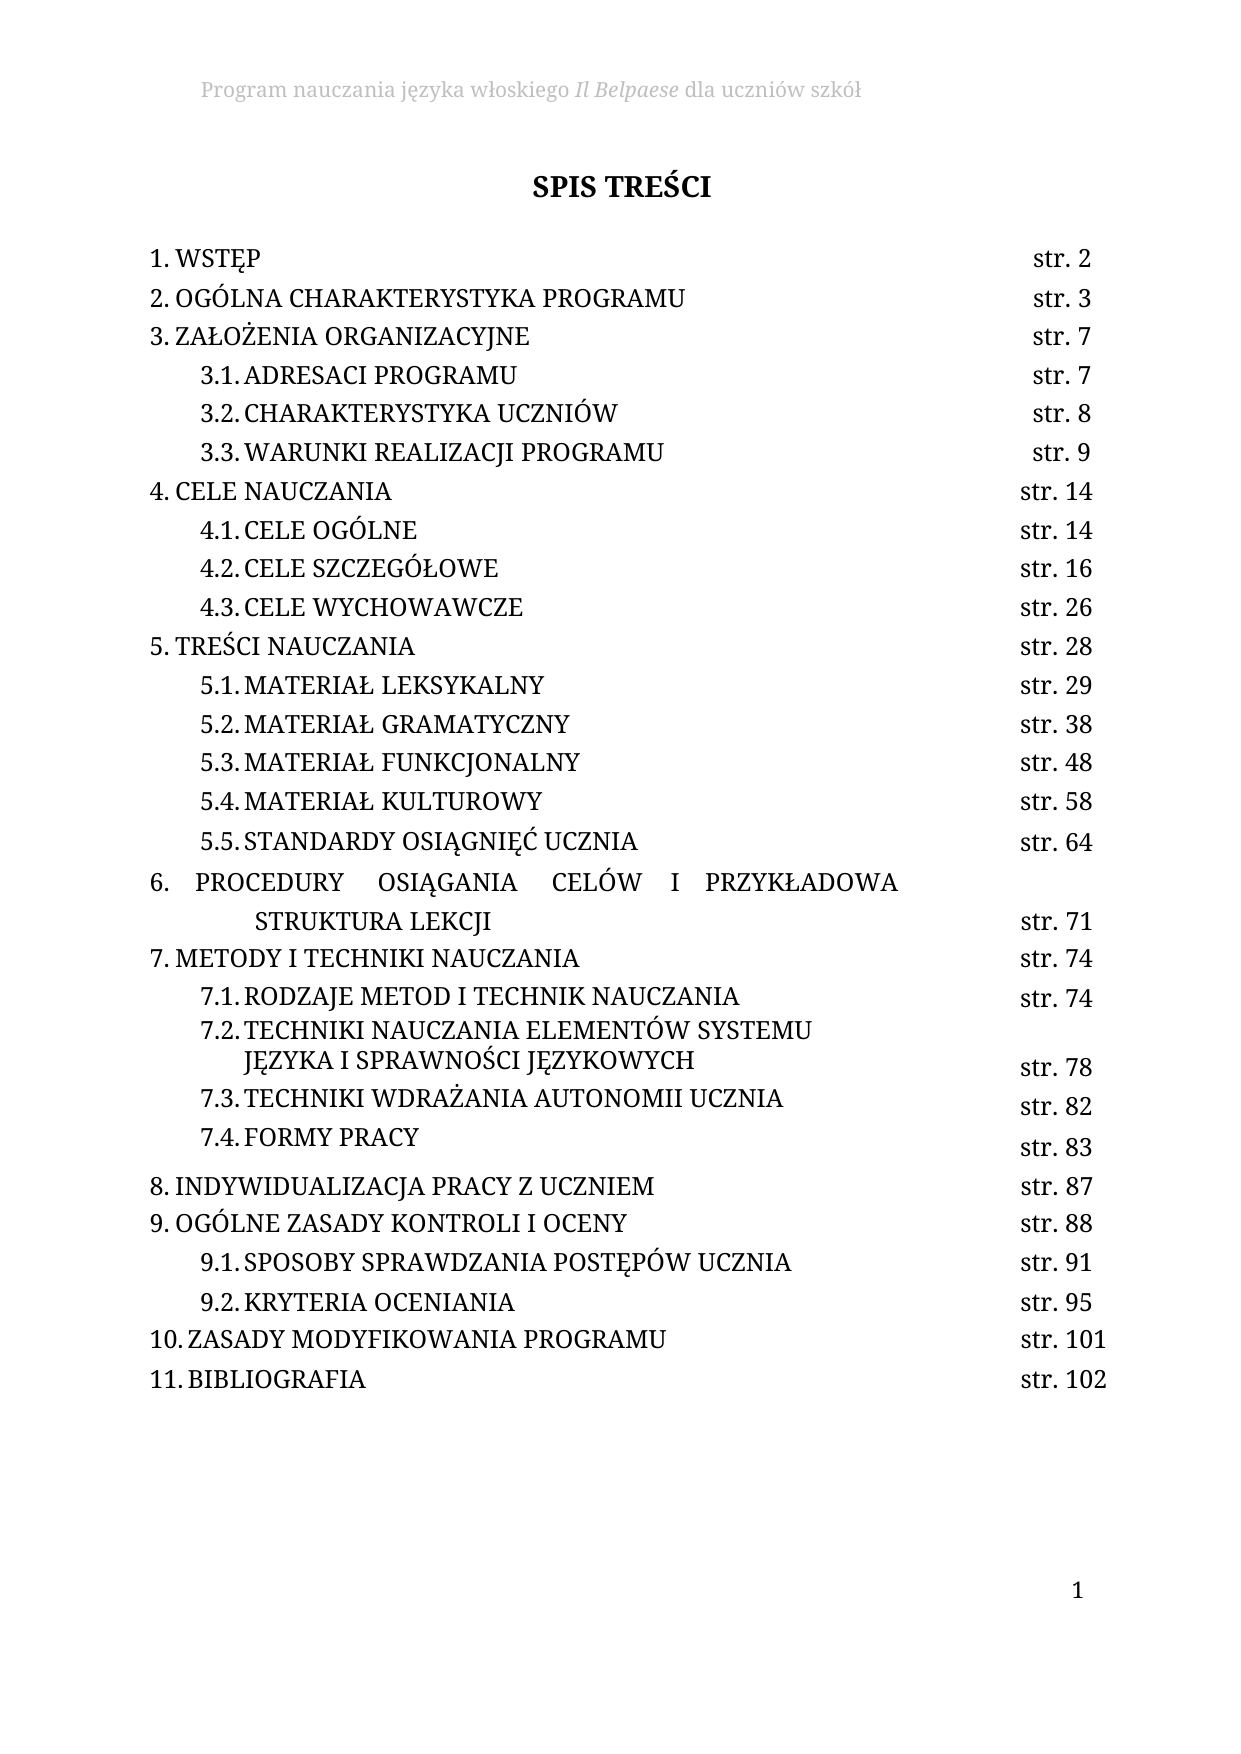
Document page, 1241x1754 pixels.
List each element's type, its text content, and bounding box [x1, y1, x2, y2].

list MATERIAŁ KULTUROWY [200, 780, 910, 819]
list STANDARDY OSIĄGNIĘĆ UCZNIA [200, 819, 910, 858]
text str. 9 [1032, 431, 1180, 469]
list ZASADY MODYFIKOWANIA PROGRAMU str. 101 [149, 1319, 1180, 1356]
text str. 7 [1032, 353, 1180, 392]
list BIBLIOGRAFIA str. 102 [149, 1356, 1180, 1397]
text str. 78 [1020, 1044, 1180, 1085]
text str. 48 [1020, 741, 1180, 780]
text str. 14 [1020, 469, 1180, 508]
list METODY I TECHNIKI NAUCZANIA [149, 938, 835, 975]
list CHARAKTERYSTYKA UCZNIÓW [200, 392, 910, 431]
list WARUNKI REALIZACJI PROGRAMU [200, 431, 910, 469]
text str. 29 [1020, 663, 1180, 702]
list ADRESACI PROGRAMU [200, 353, 910, 392]
text str. 74 [1020, 975, 1180, 1015]
list MATERIAŁ LEKSYKALNY [200, 663, 910, 702]
list RODZAJE METOD I TECHNIK NAUCZANIA [200, 975, 835, 1014]
text str. 88 [1020, 1203, 1180, 1240]
text str. 95 [1020, 1279, 1180, 1319]
list SPOSOBY SPRAWDZANIA POSTĘPÓW UCZNIA [200, 1240, 813, 1279]
list TREŚCI NAUCZANIA [149, 625, 910, 663]
text STRUKTURA LEKCJI str. 71 [125, 899, 1180, 938]
list MATERIAŁ GRAMATYCZNY [200, 702, 910, 741]
list OGÓLNE ZASADY KONTROLI I OCENY [149, 1203, 813, 1240]
text SPIS TREŚCI [218, 166, 1026, 206]
text str. 14 [1020, 508, 1180, 547]
text str. 82 [1020, 1085, 1180, 1123]
text str. 38 [1020, 702, 1180, 741]
list FORMY PRACY [200, 1114, 835, 1155]
list TECHNIKI WDRAŻANIA AUTONOMII UCZNIA [200, 1077, 835, 1114]
text str. 83 [1020, 1123, 1180, 1164]
text str. 16 [1020, 547, 1180, 586]
list CELE NAUCZANIA [149, 469, 910, 508]
list KRYTERIA OCENIANIA [200, 1279, 813, 1319]
text str. 64 [1020, 819, 1180, 859]
text str. 91 [1020, 1240, 1180, 1279]
list OGÓLNA CHARAKTERYSTYKA PROGRAMU str. 3 [149, 275, 1180, 316]
list MATERIAŁ FUNKCJONALNY [200, 741, 910, 780]
list CELE WYCHOWAWCZE [200, 586, 910, 625]
text str. 58 [1020, 780, 1180, 819]
text str. 26 [1020, 586, 1180, 625]
text str. 7 [1032, 316, 1180, 353]
text str. 74 [1020, 938, 1180, 975]
text str. 28 [1020, 625, 1180, 663]
list TECHNIKI NAUCZANIA ELEMENTÓW SYSTEMU JĘZYKA I SPRAWNOŚCI JĘZYKOWYCH [200, 1014, 831, 1077]
list PROCEDURY OSIĄGANIA CELÓW I PRZYKŁADOWA [149, 858, 910, 899]
list INDYWIDUALIZACJA PRACY Z UCZNIEM str. 87 [149, 1164, 1180, 1203]
list WSTĘP str. 2 [149, 235, 1180, 275]
list CELE OGÓLNE [200, 508, 910, 547]
text str. 8 [1032, 392, 1180, 431]
list CELE SZCZEGÓŁOWE [200, 547, 910, 586]
list ZAŁOŻENIA ORGANIZACYJNE [149, 316, 910, 353]
